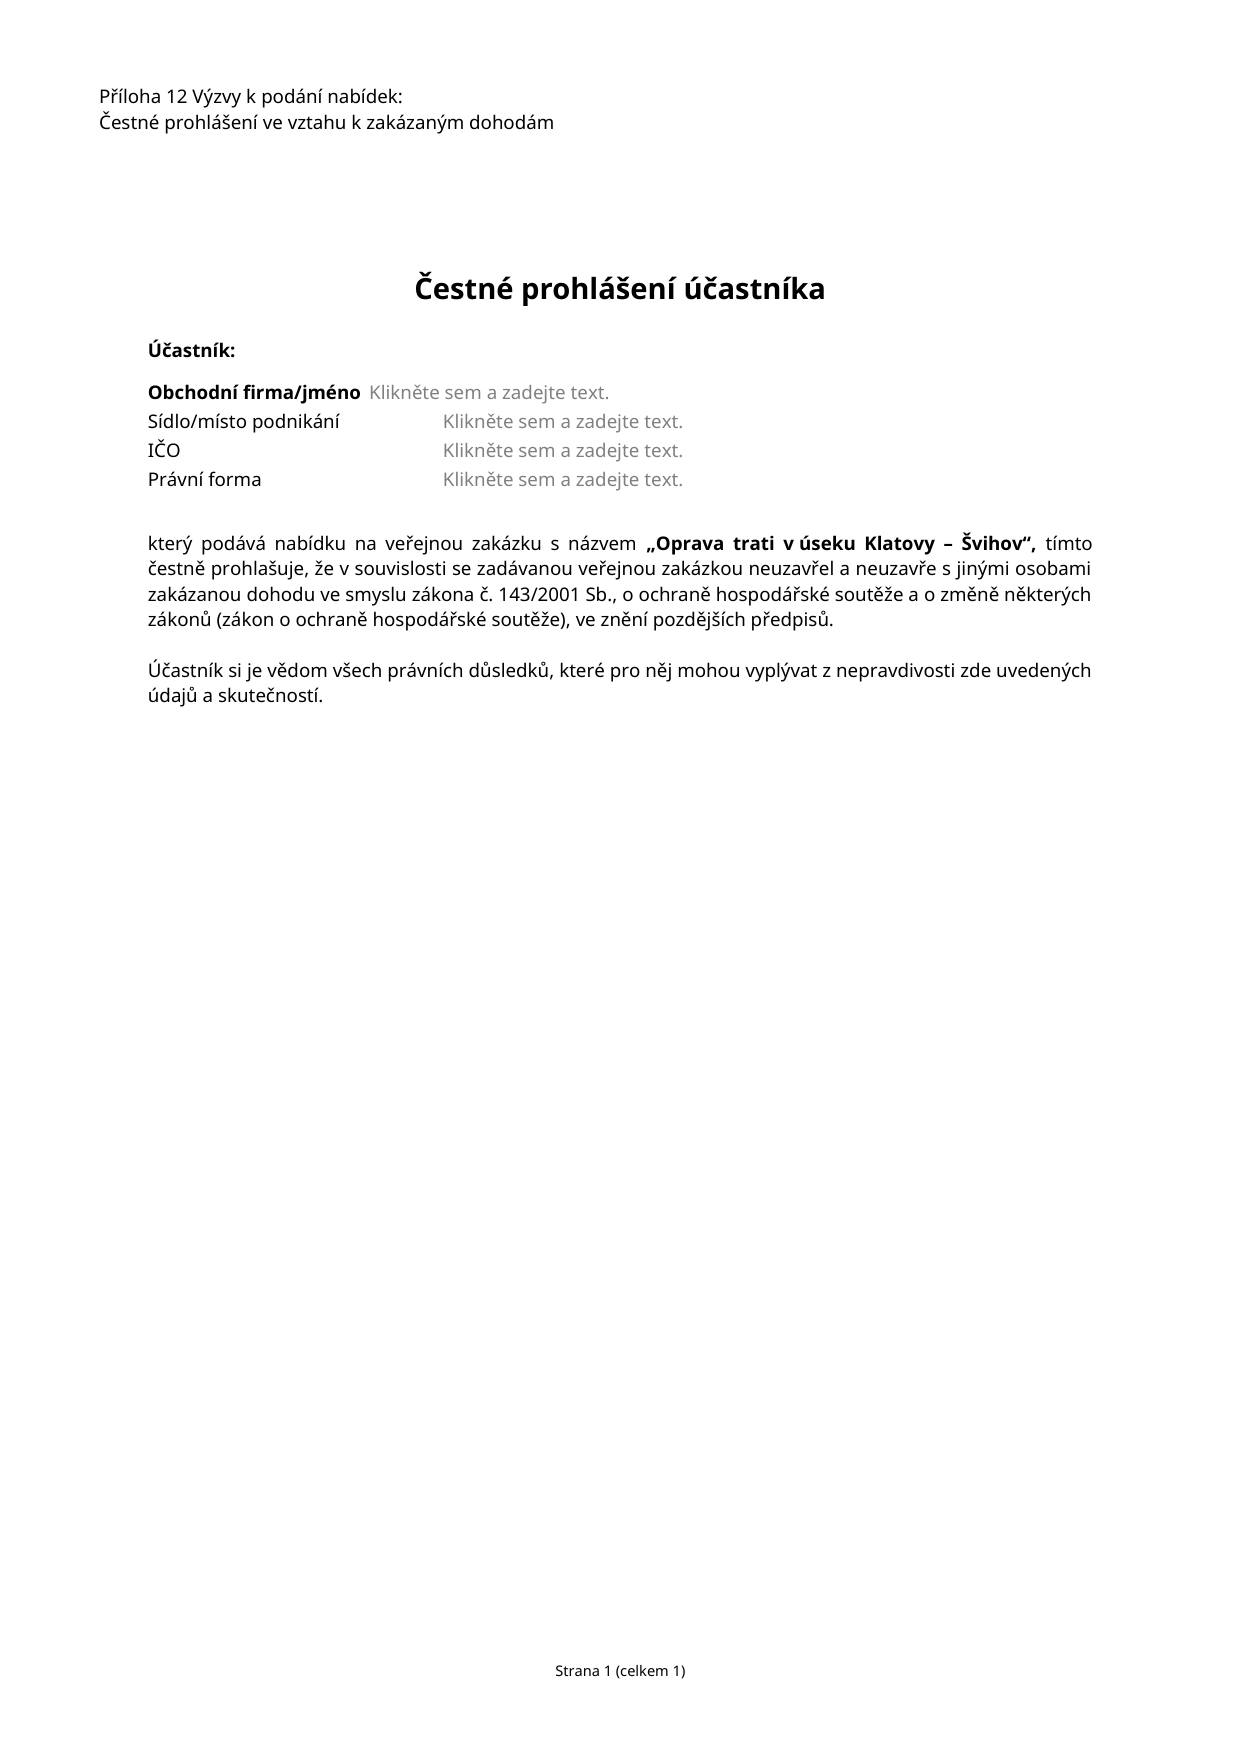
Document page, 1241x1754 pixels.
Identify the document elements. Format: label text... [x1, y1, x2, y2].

text Právní forma [148, 463, 1093, 492]
text Sídlo/místo podnikání [148, 405, 1093, 434]
text IČO [148, 434, 1093, 463]
title Čestné prohlášení účastníka [148, 268, 1093, 308]
text Účastník: [148, 333, 1093, 364]
text který podává nabídku na veřejnou zakázku s názvem „Oprava trati v úseku Klatovy – Švihov“, tímto čestně prohlašuje, že v souvislosti se zadávanou veřejnou zakázkou neuzavřel a neuzavře s jinými osobami zakázanou dohodu ve smyslu zákona č. 143/2001 Sb., o ochraně hospodářské soutěže a o změně některých zákonů (zákon o ochraně hospodářské soutěže), ve znění pozdějších předpisů. [148, 530, 1093, 632]
text Obchodní firma/jméno [148, 376, 1093, 405]
text Účastník si je vědom všech právních důsledků, které pro něj mohou vyplývat z nepravdivosti zde uvedených údajů a skutečností. [148, 657, 1093, 708]
